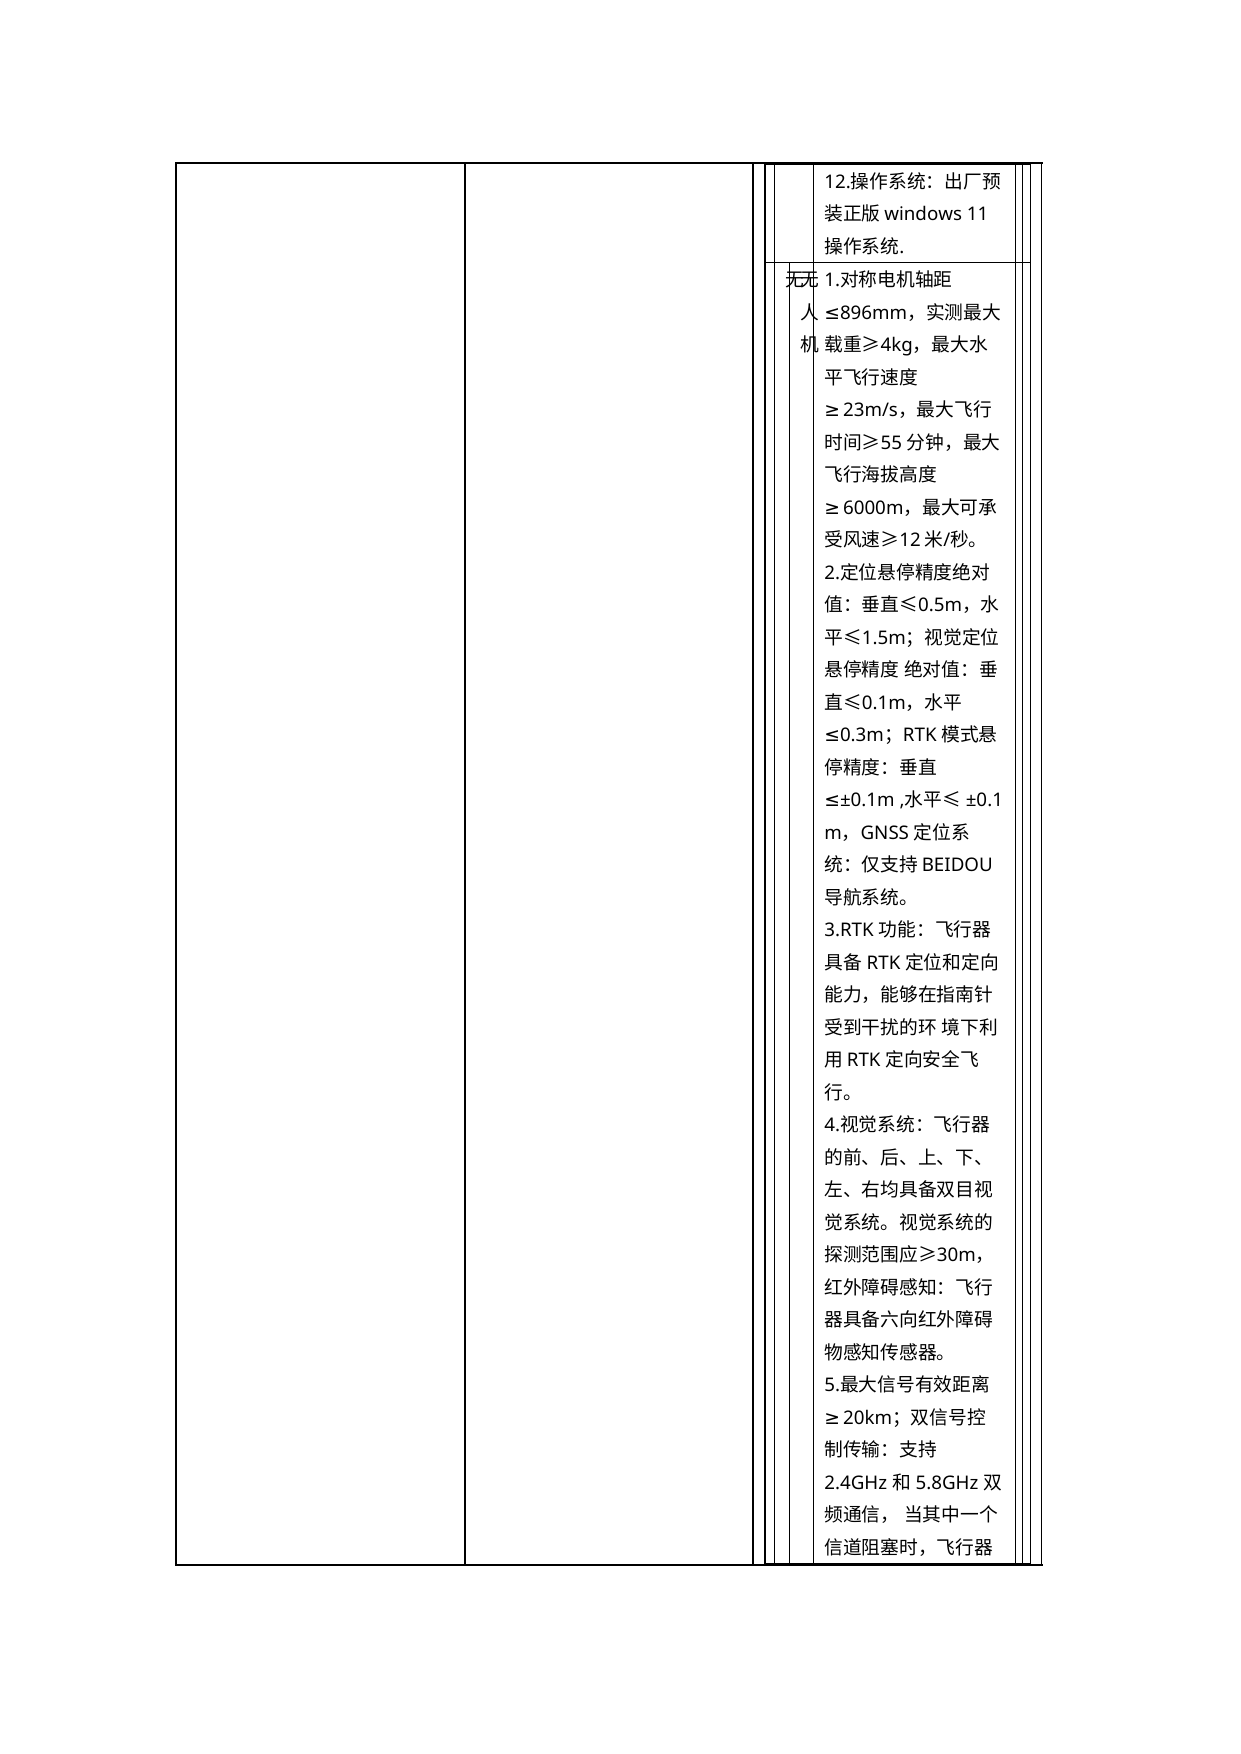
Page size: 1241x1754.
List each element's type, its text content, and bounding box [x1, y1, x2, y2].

table_cell [766, 165, 774, 262]
table_cell [1023, 263, 1030, 1563]
table_cell [775, 165, 813, 262]
table_cell 1 [177, 164, 464, 1564]
table_cell [790, 278, 813, 1563]
table_cell [775, 263, 789, 1563]
table_cell [466, 164, 752, 1564]
table_cell [1016, 165, 1022, 262]
table_cell [814, 165, 1015, 262]
table_cell [795, 273, 808, 277]
table_cell [766, 263, 774, 1563]
table_cell [1016, 263, 1022, 1563]
table_cell [790, 263, 813, 271]
table_cell [754, 164, 764, 1564]
table_cell [1031, 164, 1041, 1564]
table_cell [1023, 165, 1030, 262]
table_cell [814, 263, 1015, 1563]
